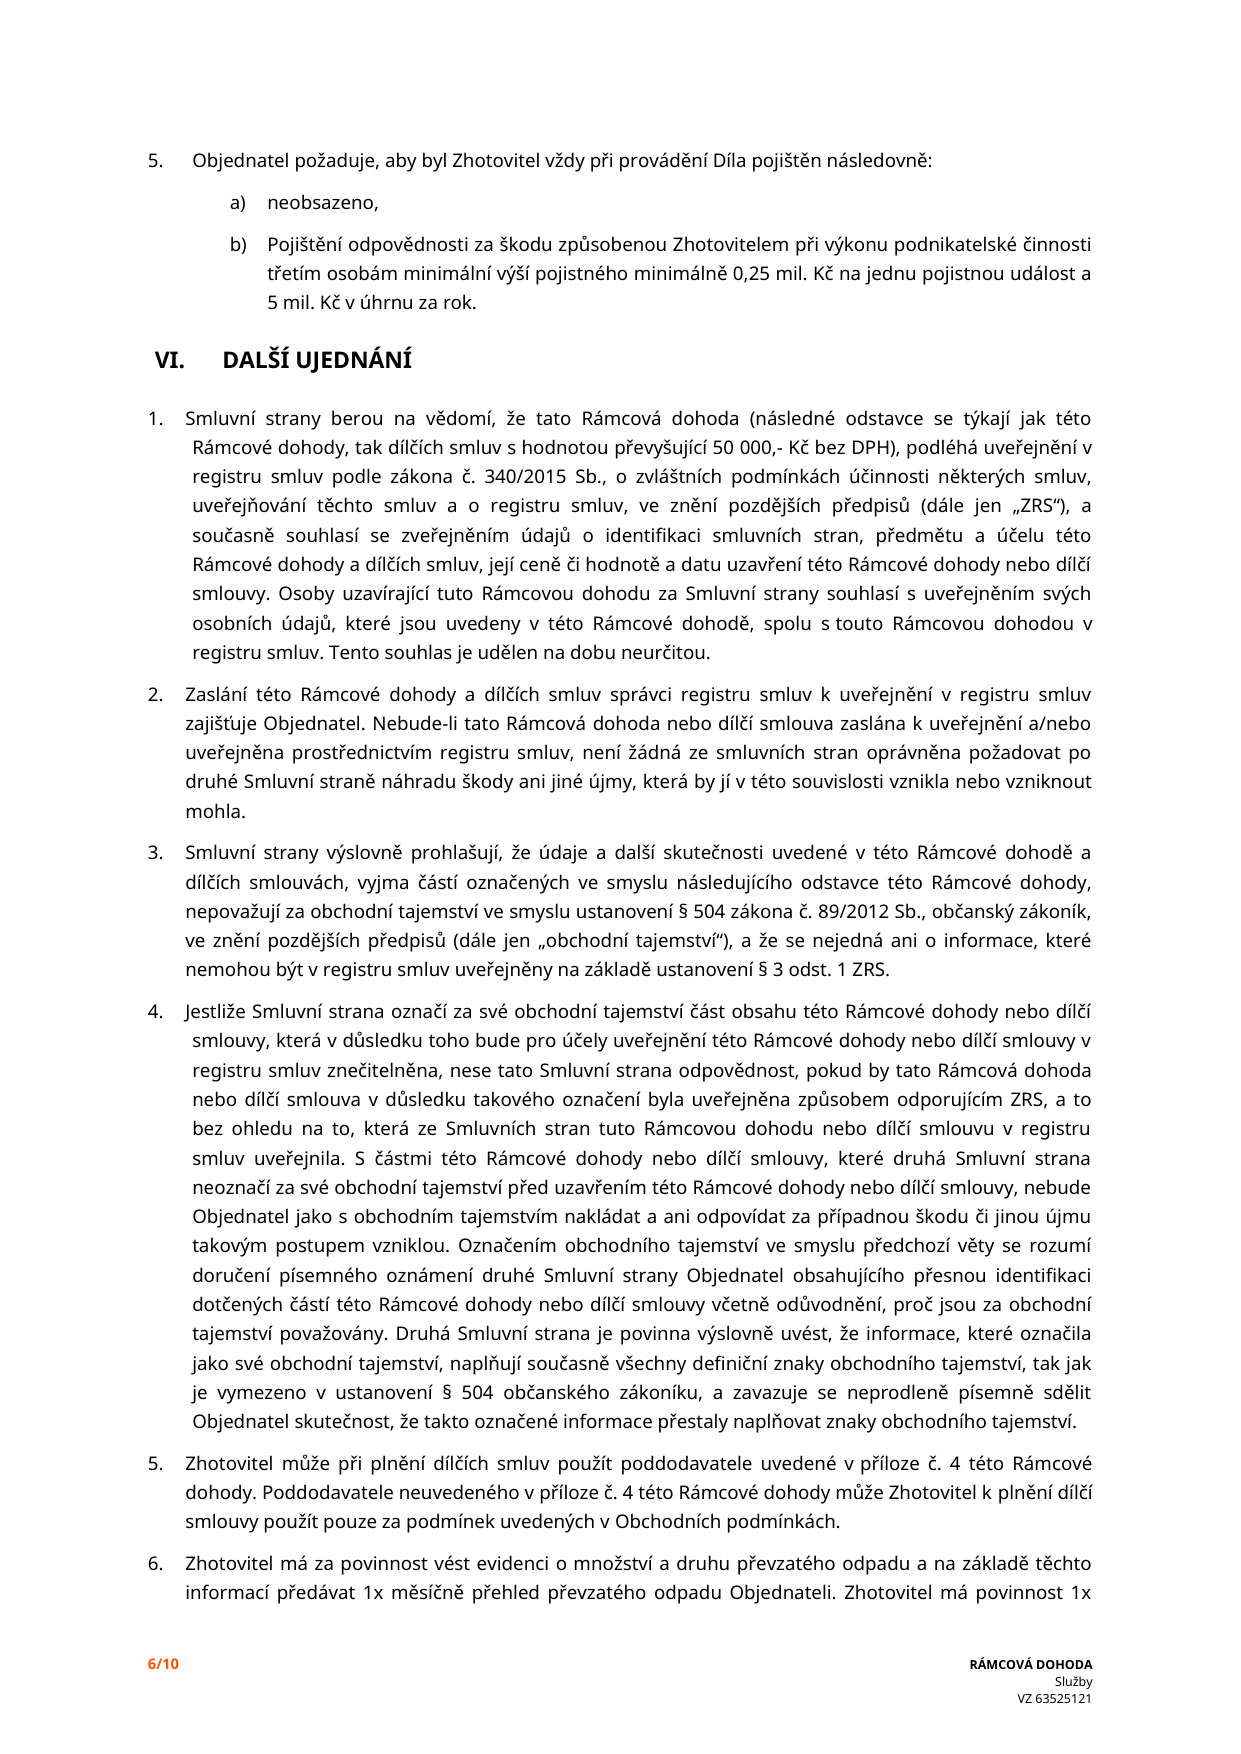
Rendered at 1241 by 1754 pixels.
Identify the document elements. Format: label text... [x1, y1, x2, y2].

list Zhotovitel může při plnění dílčích smluv použít poddodavatele uvedené v příloze č. 4 této Rámcové dohody. Poddodavatele neuvedeného v příloze č. 4 této Rámcové dohody může Zhotovitel k plnění dílčí smlouvy použít pouze za podmínek uvedených v Obchodních podmínkách. [148, 1450, 1093, 1534]
list Pojištění odpovědnosti za škodu způsobenou Zhotovitelem při výkonu podnikatelské činnosti třetím osobám minimální výší pojistného minimálně 0,25 mil. Kč na jednu pojistnou událost a 5 mil. Kč v úhrnu za rok. [229, 231, 1093, 315]
list Smluvní strany výslovně prohlašují, že údaje a další skutečnosti uvedené v této Rámcové dohodě a dílčích smlouvách, vyjma částí označených ve smyslu následujícího odstavce této Rámcové dohody, nepovažují za obchodní tajemství ve smyslu ustanovení § 504 zákona č. 89/2012 Sb., občanský zákoník, ve znění pozdějších předpisů (dále jen „obchodní tajemství“), a že se nejedná ani o informace, které nemohou být v registru smluv uveřejněny na základě ustanovení § 3 odst. 1 ZRS. [148, 840, 1093, 982]
list Objednatel požaduje, aby byl Zhotovitel vždy při provádění Díla pojištěn následovně: [148, 148, 1093, 173]
list neobsazeno, [229, 189, 1093, 215]
list Smluvní strany berou na vědomí, že tato Rámcová dohoda (následné odstavce se týkají jak této Rámcové dohody, tak dílčích smluv s hodnotou převyšující 50 000,- Kč bez DPH), podléhá uveřejnění v registru smluv podle zákona č. 340/2015 Sb., o zvláštních podmínkách účinnosti některých smluv, uveřejňování těchto smluv a o registru smluv, ve znění pozdějších předpisů (dále jen „ZRS“), a současně souhlasí se zveřejněním údajů o identifikaci smluvních stran, předmětu a účelu této Rámcové dohody a dílčích smluv, její ceně či hodnotě a datu uzavření této Rámcové dohody nebo dílčí smlouvy. Osoby uzavírající tuto Rámcovou dohodu za Smluvní strany souhlasí s uveřejněním svých osobních údajů, které jsou uvedeny v této Rámcové dohodě, spolu s touto Rámcovou dohodou v registru smluv. Tento souhlas je udělen na dobu neurčitou. [148, 405, 1093, 664]
list Zaslání této Rámcové dohody a dílčích smluv správci registru smluv k uveřejnění v registru smluv zajišťuje Objednatel. Nebude-li tato Rámcová dohoda nebo dílčí smlouva zaslána k uveřejnění a/nebo uveřejněna prostřednictvím registru smluv, není žádná ze smluvních stran oprávněna požadovat po druhé Smluvní straně náhradu škody ani jiné újmy, která by jí v této souvislosti vznikla nebo vzniknout mohla. [148, 681, 1093, 823]
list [148, 1550, 1093, 1605]
list DALŠÍ UJEDNÁNÍ [185, 344, 1093, 375]
list Jestliže Smluvní strana označí za své obchodní tajemství část obsahu této Rámcové dohody nebo dílčí smlouvy, která v důsledku toho bude pro účely uveřejnění této Rámcové dohody nebo dílčí smlouvy v registru smluv znečitelněna, nese tato Smluvní strana odpovědnost, pokud by tato Rámcová dohoda nebo dílčí smlouva v důsledku takového označení byla uveřejněna způsobem odporujícím ZRS, a to bez ohledu na to, která ze Smluvních stran tuto Rámcovou dohodu nebo dílčí smlouvu v registru smluv uveřejnila. S částmi této Rámcové dohody nebo dílčí smlouvy, které druhá Smluvní strana neoznačí za své obchodní tajemství před uzavřením této Rámcové dohody nebo dílčí smlouvy, nebude Objednatel jako s obchodním tajemstvím nakládat a ani odpovídat za případnou škodu či jinou újmu takovým postupem vzniklou. Označením obchodního tajemství ve smyslu předchozí věty se rozumí doručení písemného oznámení druhé Smluvní strany Objednatel obsahujícího přesnou identifikaci dotčených částí této Rámcové dohody nebo dílčí smlouvy včetně odůvodnění, proč jsou za obchodní tajemství považovány. Druhá Smluvní strana je povinna výslovně uvést, že informace, které označila jako své obchodní tajemství, naplňují současně všechny definiční znaky obchodního tajemství, tak jak je vymezeno v ustanovení § 504 občanského zákoníku, a zavazuje se neprodleně písemně sdělit Objednatel skutečnost, že takto označené informace přestaly naplňovat znaky obchodního tajemství. [148, 998, 1093, 1434]
